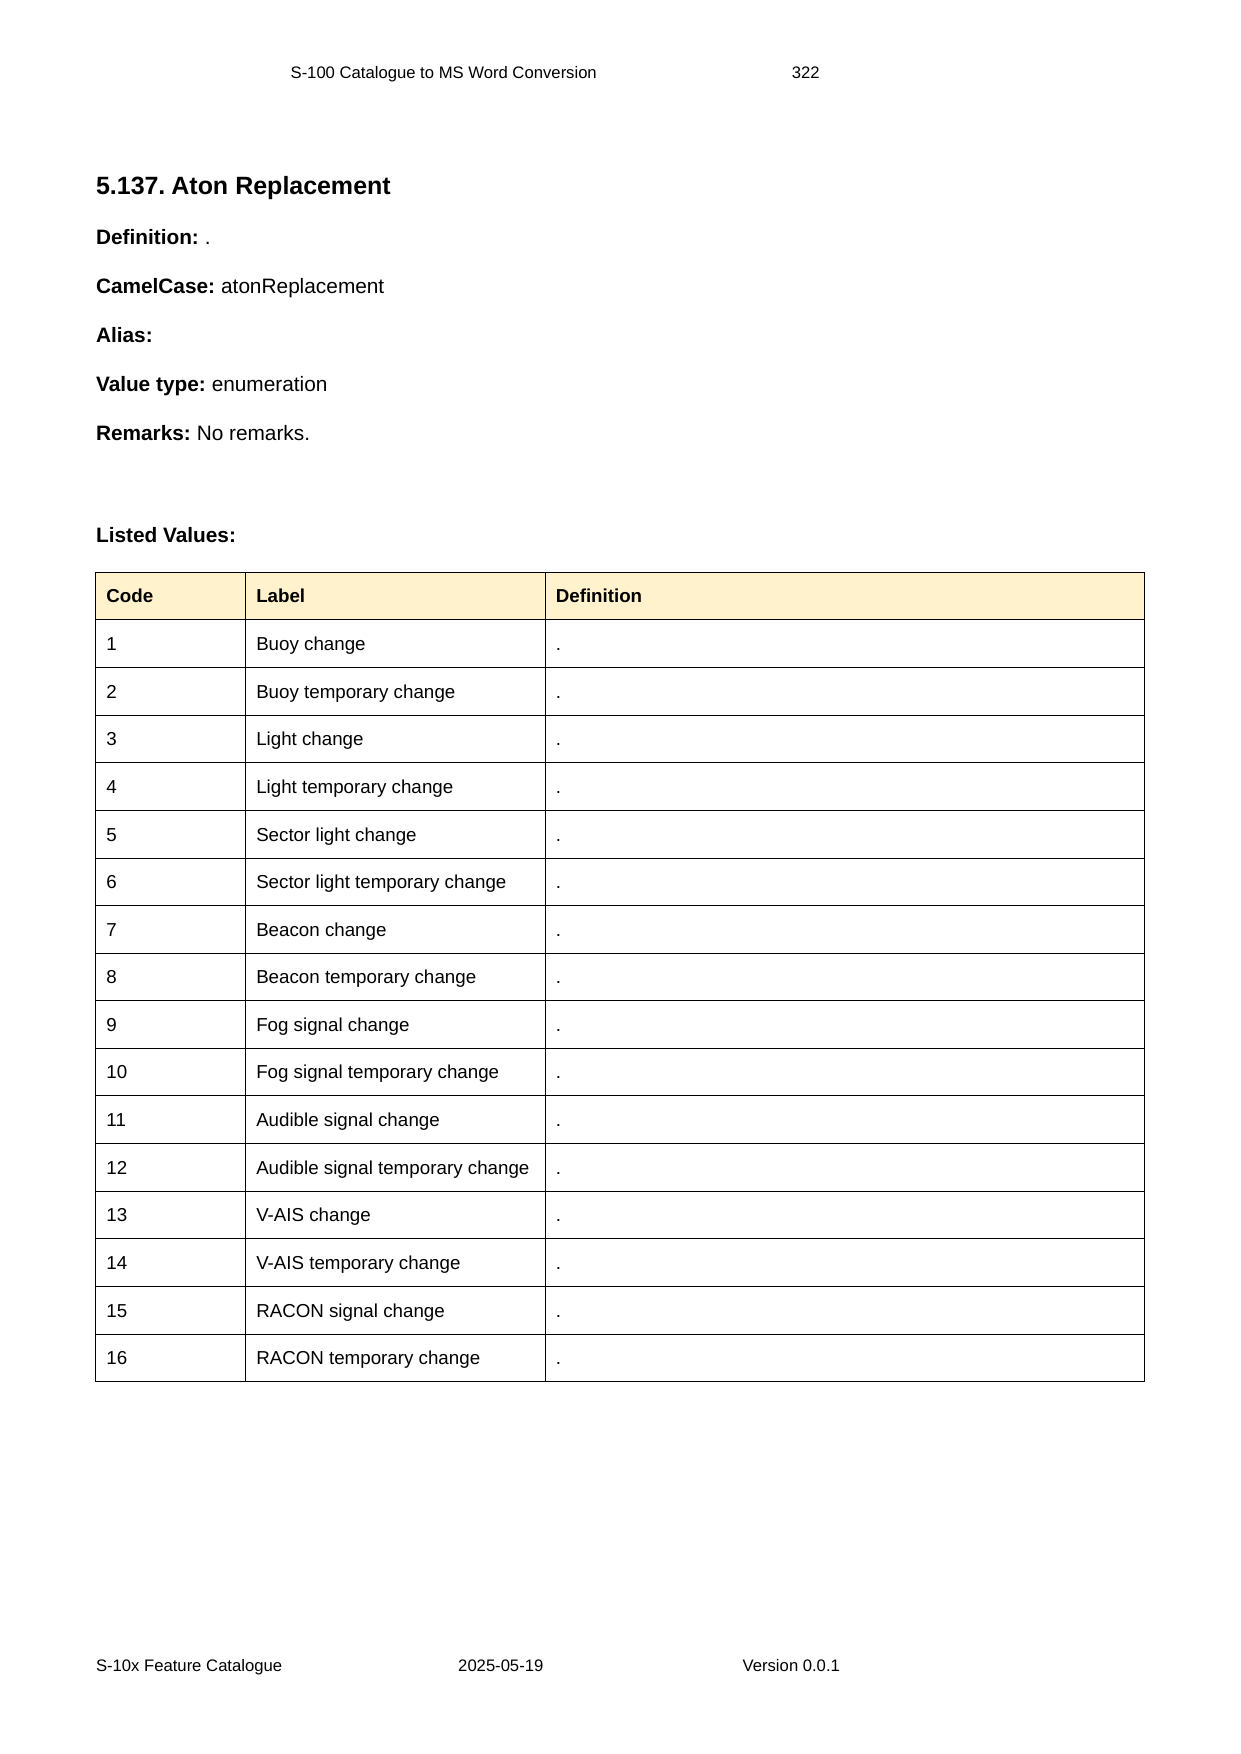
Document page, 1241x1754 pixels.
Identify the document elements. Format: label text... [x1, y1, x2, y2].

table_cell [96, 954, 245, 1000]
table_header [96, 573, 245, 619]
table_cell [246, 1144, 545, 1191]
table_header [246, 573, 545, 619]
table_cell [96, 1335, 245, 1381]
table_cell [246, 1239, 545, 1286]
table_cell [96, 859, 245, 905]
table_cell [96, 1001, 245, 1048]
text Definition: . [96, 224, 1144, 248]
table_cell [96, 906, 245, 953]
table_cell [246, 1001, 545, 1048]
text Alias: [96, 322, 1144, 346]
text CamelCase: atonReplacement [96, 273, 1144, 297]
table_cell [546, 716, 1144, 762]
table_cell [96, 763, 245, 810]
text Value type: enumeration [96, 371, 1144, 395]
text 5.137. Aton Replacement [96, 171, 1144, 199]
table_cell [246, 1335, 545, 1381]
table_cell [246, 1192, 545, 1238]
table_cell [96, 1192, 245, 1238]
text Remarks: No remarks. [96, 420, 1144, 444]
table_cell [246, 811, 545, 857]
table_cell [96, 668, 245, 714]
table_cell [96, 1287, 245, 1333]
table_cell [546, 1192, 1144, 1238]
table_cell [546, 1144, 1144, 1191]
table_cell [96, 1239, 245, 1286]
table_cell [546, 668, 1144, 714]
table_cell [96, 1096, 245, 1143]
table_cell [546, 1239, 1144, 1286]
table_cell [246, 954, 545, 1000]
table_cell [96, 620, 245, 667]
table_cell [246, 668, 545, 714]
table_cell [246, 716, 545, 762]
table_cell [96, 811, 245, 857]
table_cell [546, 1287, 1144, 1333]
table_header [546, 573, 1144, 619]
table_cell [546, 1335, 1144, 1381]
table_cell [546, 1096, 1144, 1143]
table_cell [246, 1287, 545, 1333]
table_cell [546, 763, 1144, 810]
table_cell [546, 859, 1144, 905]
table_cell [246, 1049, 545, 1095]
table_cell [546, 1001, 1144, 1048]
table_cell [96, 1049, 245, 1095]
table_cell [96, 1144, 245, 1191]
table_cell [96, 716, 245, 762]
text Listed Values: [96, 523, 1144, 547]
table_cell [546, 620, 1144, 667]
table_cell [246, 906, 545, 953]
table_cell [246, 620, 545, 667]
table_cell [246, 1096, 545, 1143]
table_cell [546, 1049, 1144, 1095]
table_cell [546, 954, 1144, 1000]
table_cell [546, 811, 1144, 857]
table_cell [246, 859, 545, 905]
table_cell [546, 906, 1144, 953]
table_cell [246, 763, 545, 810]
